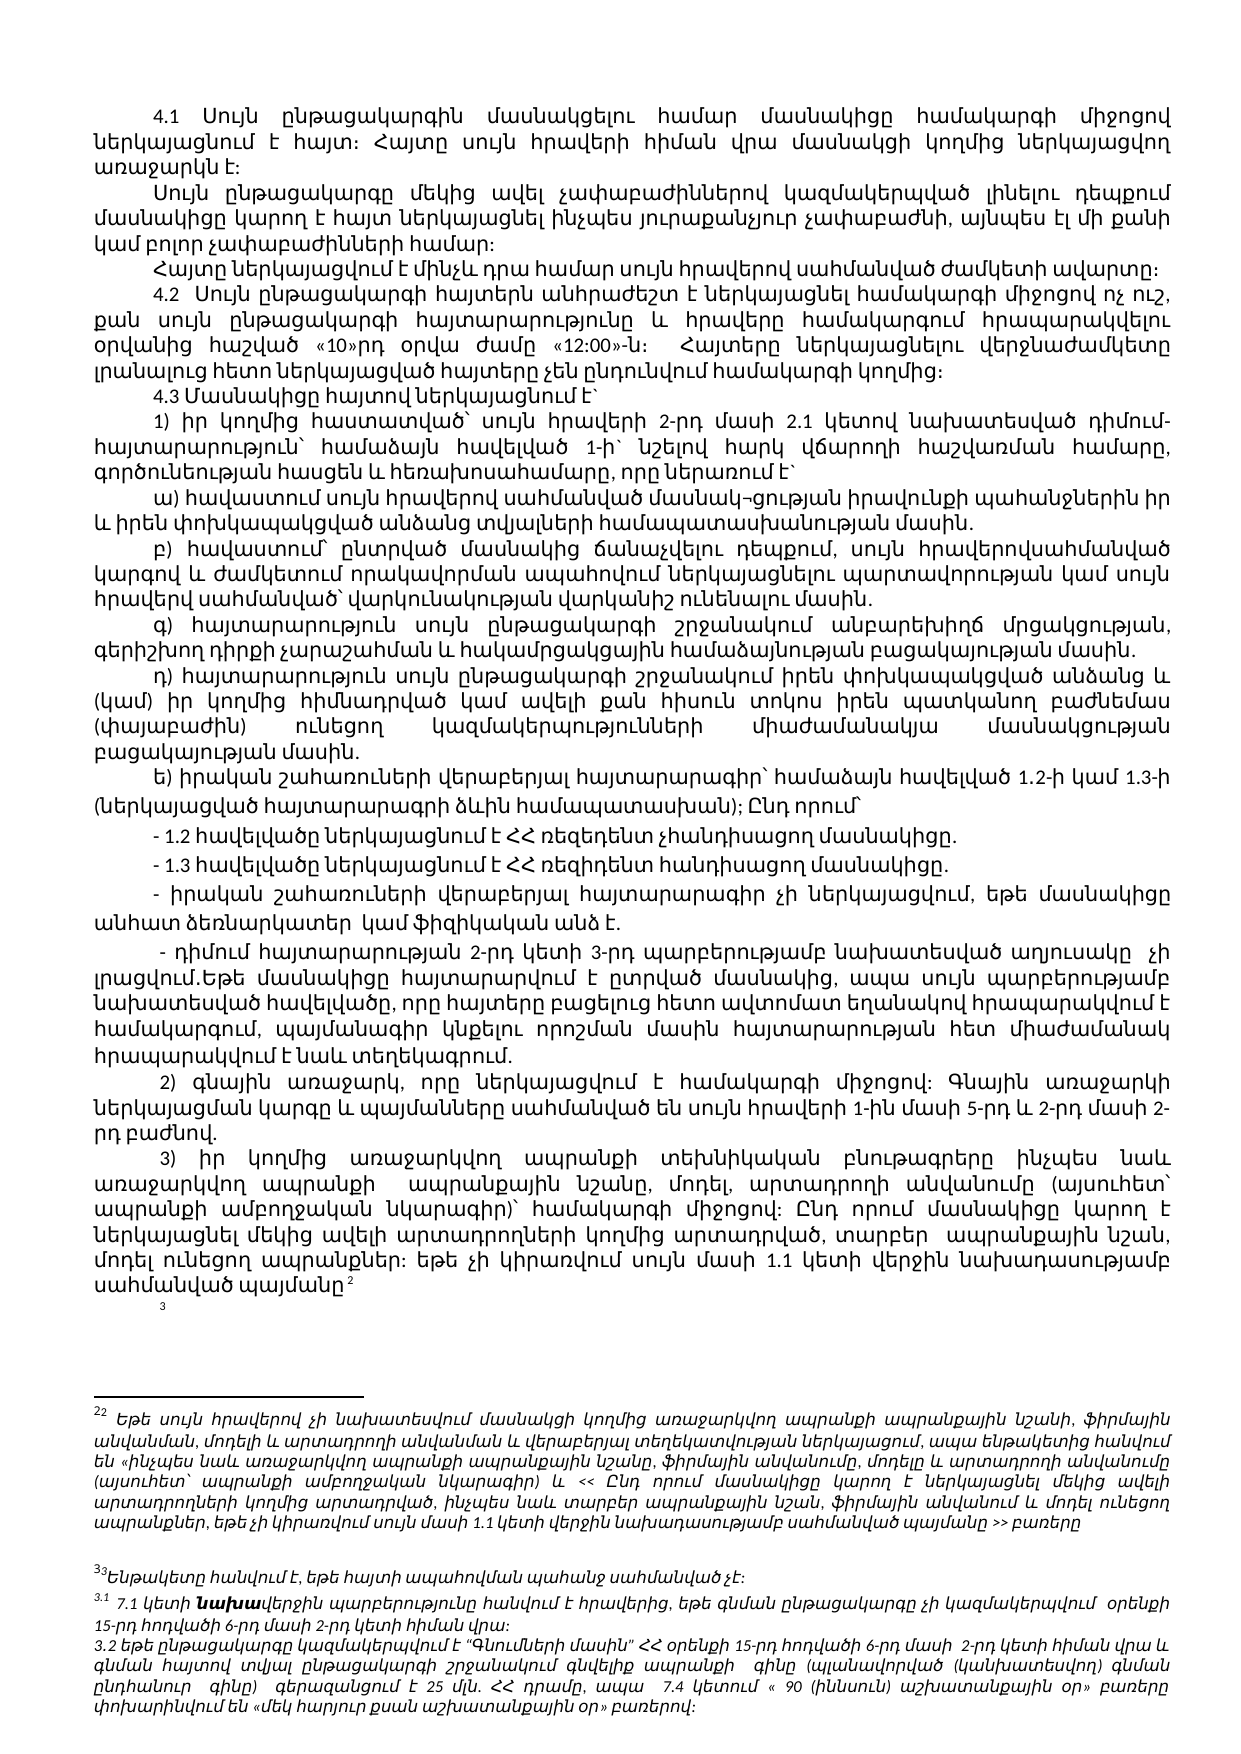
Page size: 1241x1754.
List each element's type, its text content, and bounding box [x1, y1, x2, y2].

text ե) իրական շահառուների վերաբերյալ հայտարարագիր՝ համաձայն հավելված 1․2-ի կամ 1.3-ի (ներկայացված հայտարարագրի ձևին համապատասխան); Ընդ որում՝ [94, 764, 1171, 819]
text դ) հայտարարություն սույն ընթացակարգի շրջանակում իրեն փոխկապակցված անձանց և (կամ) իր կողմից հիմնադրված կամ ավելի քան հիսուն տոկոս իրեն պատկանող բաժնեմաս (փայաբաժին) ունեցող կազմակերպությունների միաժամանակյա մասնակցության բացակայության մասին. [94, 663, 1171, 764]
text 3 [94, 1298, 1171, 1323]
text 1) իր կողմից հաստատված՝ սույն հրավերի 2-րդ մասի 2.1 կետով նախատեսված դիմում-հայտարարություն՝ համաձայն հավելված 1-ի` նշելով հարկ վճարողի հաշվառման համարը, գործունեության հասցեն և հեռախոսահամարը, որը ներառում է` [94, 409, 1171, 485]
text 4.2 Սույն ընթացակարգի հայտերն անհրաժեշտ է ներկայացնել համակարգի միջոցով ոչ ուշ, քան սույն ընթացակարգի հայտարարությունը և հրավերը համակարգում հրապարակվելու օրվանից հաշված «10»րդ օրվա ժամը «12:00»-ն։ Հայտերը ներկայացնելու վերջնաժամկետը լրանալուց հետո ներկայացված հայտերը չեն ընդունվում համակարգի կողմից։ [94, 282, 1171, 383]
text - 1.3 հավելվածը ներկայացնում է ՀՀ ռեզիդենտ հանդիսացող մասնակիցը. [94, 852, 1171, 877]
text - դիմում հայտարարության 2-րդ կետի 3-րդ պարբերությամբ նախատեսված աղյուսակը չի լրացվում․Եթե մասնակիցը հայտարարվում է ըտրված մասնակից, ապա սույն պարբերությամբ նախատեսված հավելվածը, որը հայտերը բացելուց հետո ավտոմատ եղանակով հրապարակվում է համակարգում, պայմանագիր կնքելու որոշման մասին հայտարարության հետ միաժամանակ հրապարակվում է նաև տեղեկագրում. [94, 939, 1171, 1069]
text 3) իր կողմից առաջարկվող ապրանքի տեխնիկական բնութագրերը ինչպես նաև առաջարկվող ապրանքի ապրանքային նշանը, մոդել, արտադրողի անվանումը (այսուհետ՝ ապրանքի ամբողջական նկարագիր)՝ համակարգի միջոցով: Ընդ որում մասնակիցը կարող է ներկայացնել մեկից ավելի արտադրողների կողմից արտադրված, տարբեր ապրանքային նշան, մոդել ունեցող ապրանքներ: եթե չի կիրառվում սույն մասի 1.1 կետի վերջին նախադասությամբ սահմանված պայմանը 2 [94, 1146, 1171, 1298]
text - իրական շահառուների վերաբերյալ հայտարարագիր չի ներկայացվում, եթե մասնակիցը անհատ ձեռնարկատեր կամ ֆիզիկական անձ է. [94, 881, 1171, 936]
text բ) հավաստում՝ ընտրված մասնակից ճանաչվելու դեպքում, սույն հրավերովսահմանված կարգով և ժամկետում որակավորման ապահովում ներկայացնելու պարտավորության կամ սույն հրավերվ սահմանված՝ վարկունակության վարկանիշ ունենալու մասին. [94, 536, 1171, 612]
text գ) հայտարարություն սույն ընթացակարգի շրջանակում անբարեխիղճ մրցակցության, գերիշխող դիրքի չարաշահման և հակամրցակցային համաձայնության բացակայության մասին. [94, 612, 1171, 663]
text Հայտը ներկայացվում է մինչև դրա համար սույն հրավերով սահմանված ժամկետի ավարտը։ [94, 256, 1171, 282]
text 4.3 Մասնակիցը հայտով ներկայացնում է` [94, 383, 1171, 409]
text 4.1 Սույն ընթացակարգին մասնակցելու համար մասնակիցը համակարգի միջոցով ներկայացնում է հայտ։ Հայտը սույն հրավերի հիման վրա մասնակցի կողմից ներկայացվող առաջարկն է: [94, 104, 1171, 180]
text 2) գնային առաջարկ, որը ներկայացվում է համակարգի միջոցով: Գնային առաջարկի ներկայացման կարգը և պայմանները սահմանված են սույն հրավերի 1-ին մասի 5-րդ և 2-րդ մասի 2-րդ բաժնով. [94, 1069, 1171, 1146]
text Սույն ընթացակարգը մեկից ավել չափաբաժիններով կազմակերպված լինելու դեպքում մասնակիցը կարող է հայտ ներկայացնել ինչպես յուրաքանչյուր չափաբաժնի, այնպես էլ մի քանի կամ բոլոր չափաբաժինների համար: [94, 180, 1171, 256]
text ա) հավաստում սույն հրավերով սահմանված մասնակ¬ցության իրավունքի պահանջներին իր և իրեն փոխկապակցված անձանց տվյալների համապատասխանության մասին. [94, 485, 1171, 536]
text - 1.2 հավելվածը ներկայացնում է ՀՀ ռեզեդենտ չհանդիսացող մասնակիցը. [94, 823, 1171, 848]
